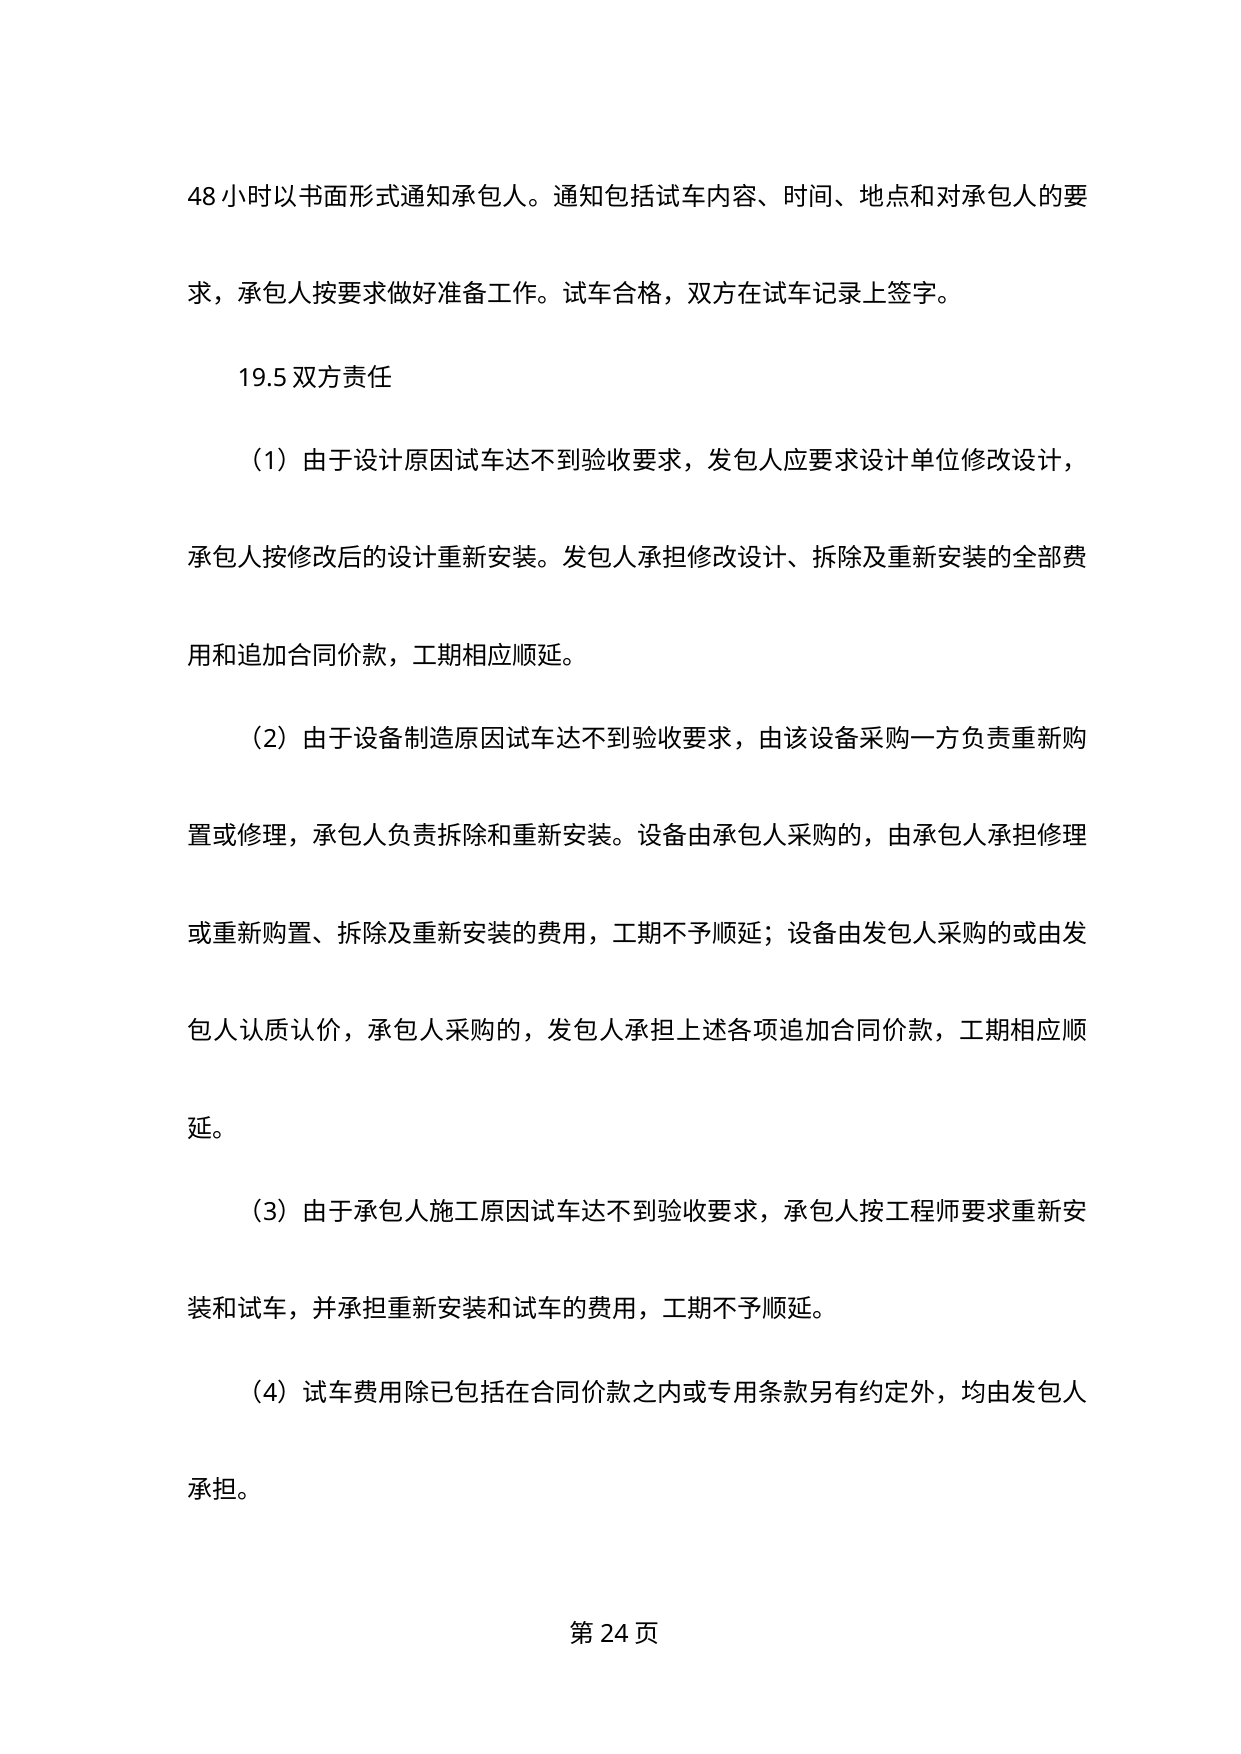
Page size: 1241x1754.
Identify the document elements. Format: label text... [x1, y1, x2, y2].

text （2）由于设备制造原因试车达不到验收要求，由该设备采购一方负责重新购置或修理，承包人负责拆除和重新安装。设备由承包人采购的，由承包人承担修理或重新购置、拆除及重新安装的费用，工期不予顺延；设备由发包人采购的或由发包人认质认价，承包人采购的，发包人承担上述各项追加合同价款，工期相应顺延。 [187, 704, 1090, 1159]
text （1）由于设计原因试车达不到验收要求，发包人应要求设计单位修改设计，承包人按修改后的设计重新安装。发包人承担修改设计、拆除及重新安装的全部费用和追加合同价款，工期相应顺延。 [187, 426, 1090, 686]
text （3）由于承包人施工原因试车达不到验收要求，承包人按工程师要求重新安装和试车，并承担重新安装和试车的费用，工期不予顺延。 [187, 1177, 1090, 1339]
text 19.5双方责任 [187, 343, 1090, 408]
text （4）试车费用除已包括在合同价款之内或专用条款另有约定外，均由发包人承担。 [187, 1358, 1090, 1520]
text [187, 162, 1090, 324]
